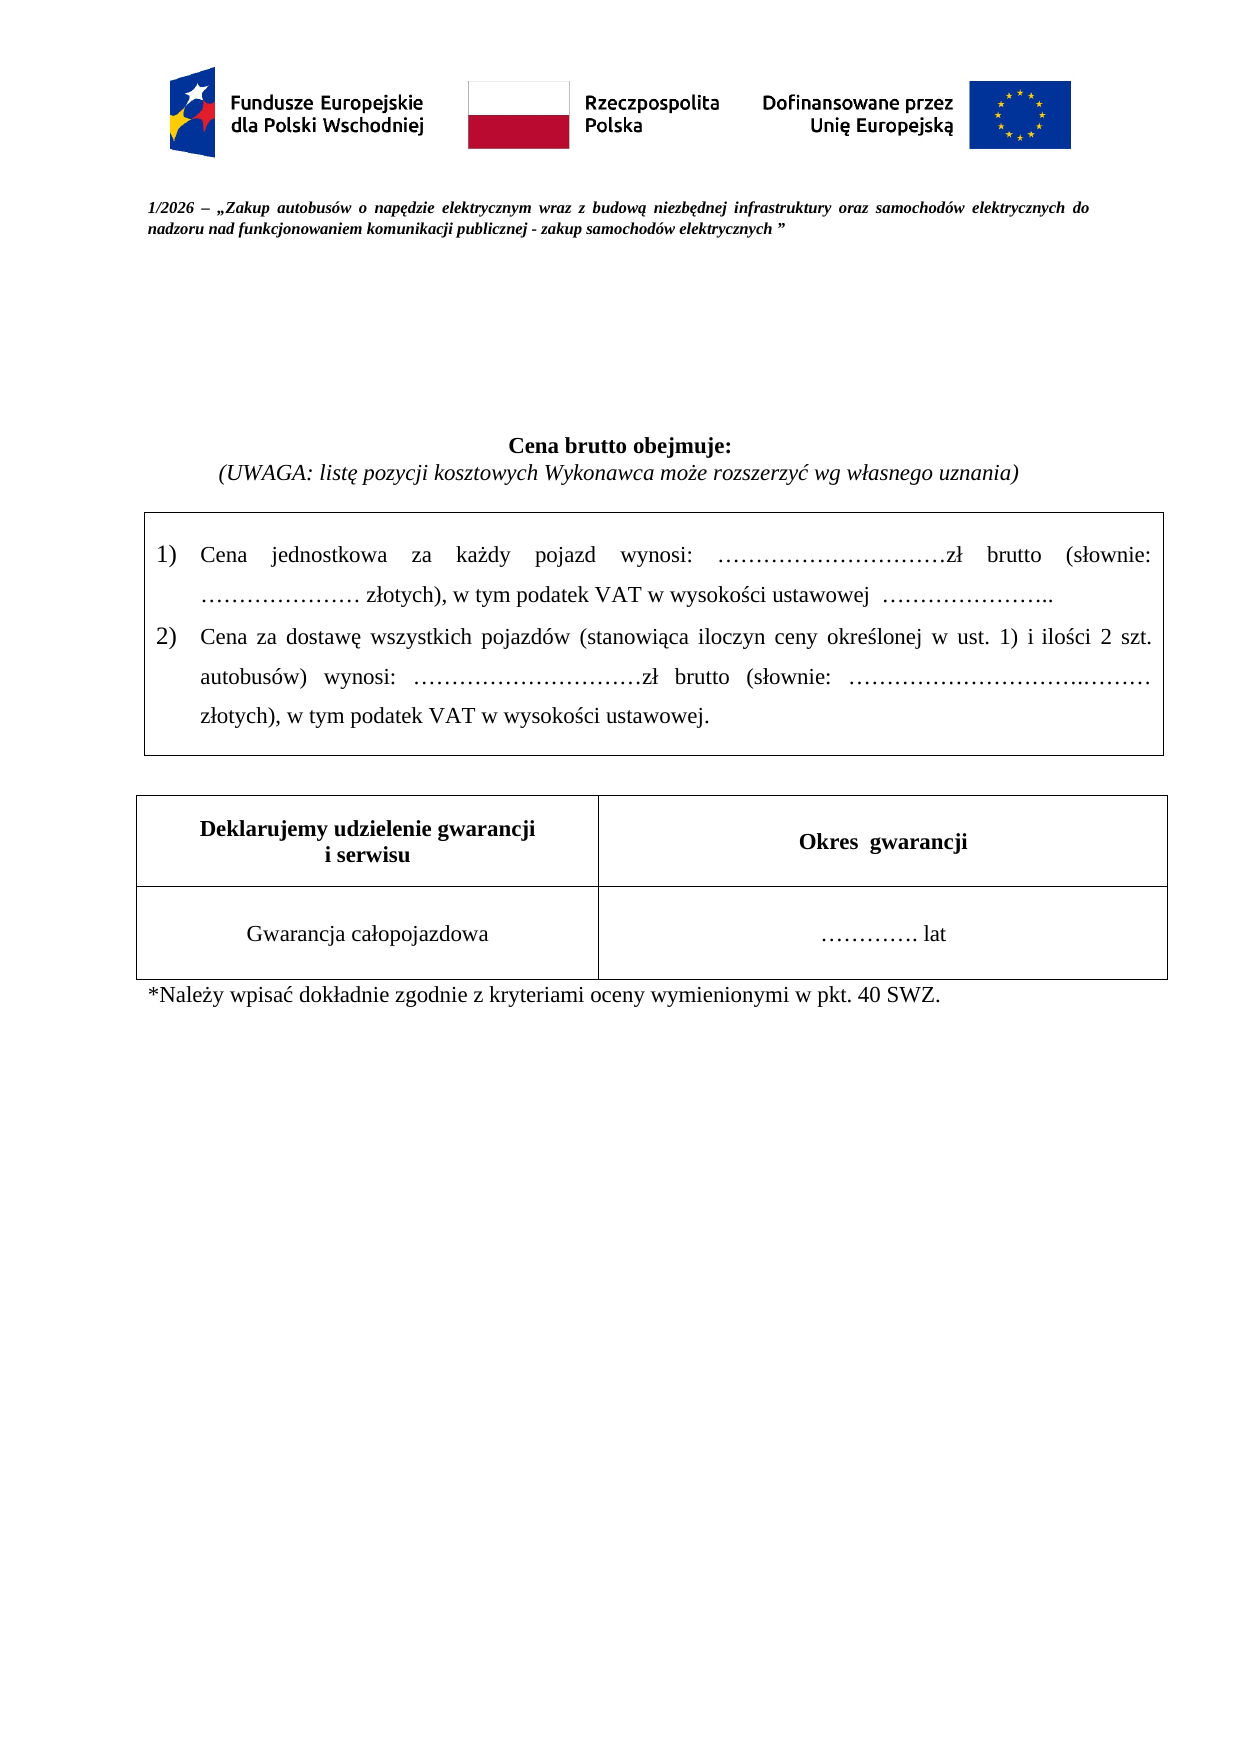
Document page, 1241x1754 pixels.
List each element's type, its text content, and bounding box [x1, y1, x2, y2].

table_cell Gwarancja całopojazdowa [137, 887, 598, 979]
table_header Deklarujemy udzielenie gwarancji i serwisu [137, 796, 598, 886]
table_cell …………. lat [599, 887, 1167, 979]
picture [147, 44, 1093, 180]
table_header Cena jednostkowa za każdy pojazd wynosi: …………………………zł brutto (słownie: ………………… złotych), w tym podatek VAT w wysokości ustawowej ………………….. Cena za dostawę wszystkich pojazdów (stanowiąca iloczyn ceny określonej w ust. 1) i ilości 2 szt. autobusów) wynosi: …………………………zł brutto (słownie: ………………………….……… złotych), w tym podatek VAT w wysokości ustawowej. [145, 513, 1163, 754]
text *Należy wpisać dokładnie zgodnie z kryteriami oceny wymienionymi w pkt. 40 SWZ. [148, 980, 1093, 1007]
table_header Okres gwarancji [599, 796, 1167, 886]
text (UWAGA: listę pozycji kosztowych Wykonawca może rozszerzyć wg własnego uznania) [148, 459, 1093, 486]
text Cena brutto obejmuje: [148, 432, 1093, 459]
